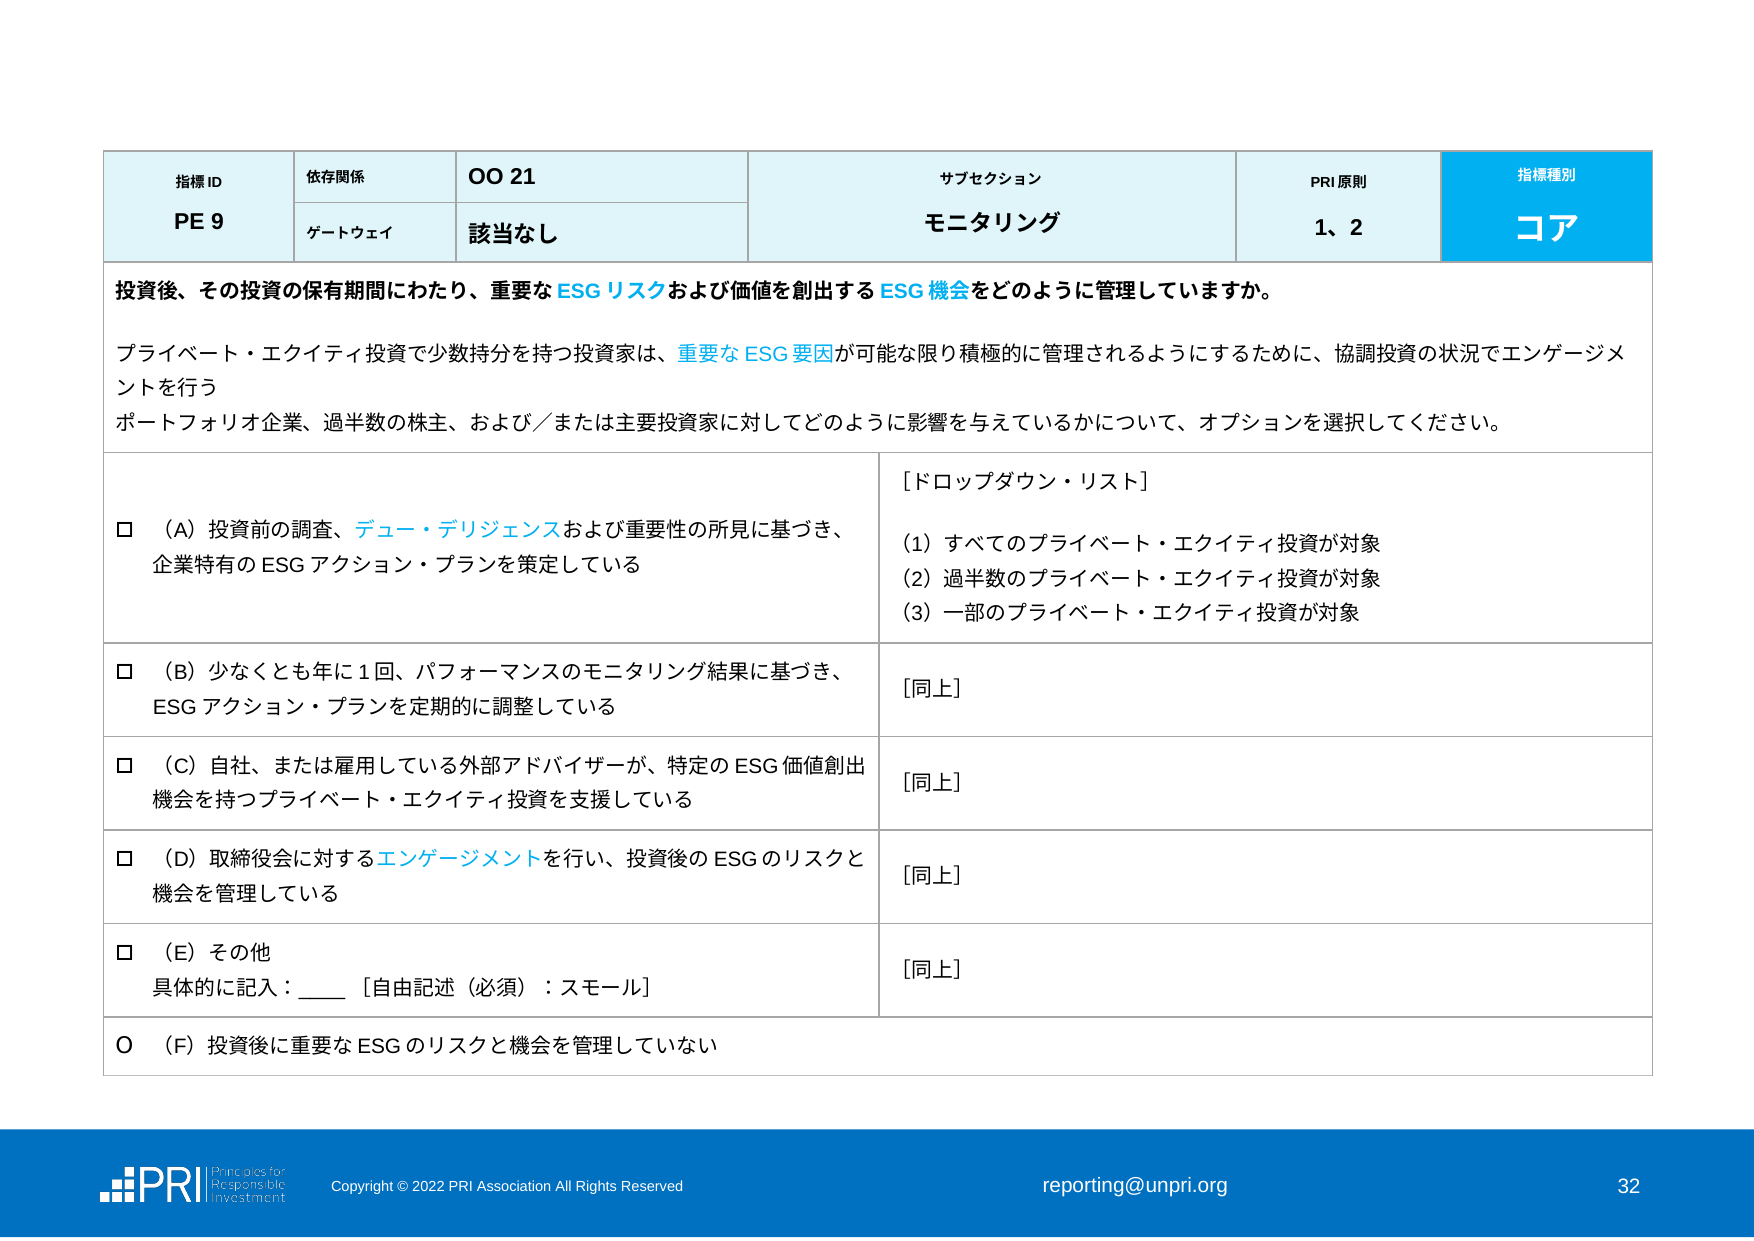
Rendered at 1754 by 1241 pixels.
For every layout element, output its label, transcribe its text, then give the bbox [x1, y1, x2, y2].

table_cell ゲートウェイ [295, 203, 455, 261]
table_header サブセクション モニタリング [749, 152, 1235, 261]
table_header OO 21 [457, 152, 747, 201]
table_cell （A）投資前の調査、デュー・デリジェンスおよび重要性の所見に基づき、企業特有のESGアクション・プランを策定している [104, 453, 878, 642]
picture [97, 1163, 287, 1205]
table_cell （F）投資後に重要なESGのリスクと機会を管理していない [104, 1018, 1652, 1075]
table_header PRI原則 1、2 [1237, 152, 1440, 261]
table_cell ［同上］ [880, 924, 1652, 1016]
table_header 指標ID PE 9 [104, 152, 293, 261]
table_cell 投資後、その投資の保有期間にわたり、重要なESGリスクおよび価値を創出するESG機会をどのように管理していますか。 プライベート・エクイティ投資で少数持分を持つ投資家は、重要なESG要因が可能な限り積極的に管理されるようにするために、協調投資の状況でエンゲージメントを行う ポートフォリオ企業、過半数の株主、および／または主要投資家に対してどのように影響を与えているかについて、オプションを選択してください。 [104, 263, 1652, 452]
table_cell ［同上］ [880, 644, 1652, 736]
table_cell （C）自社、または雇用している外部アドバイザーが、特定のESG価値創出機会を持つプライベート・エクイティ投資を支援している [104, 737, 878, 829]
table_header 指標種別 コア [1442, 152, 1652, 261]
table_cell ［ドロップダウン・リスト］ （1）すべてのプライベート・エクイティ投資が対象 （2）過半数のプライベート・エクイティ投資が対象 （3）一部のプライベート・エクイティ投資が対象 [880, 453, 1652, 642]
table_cell （D）取締役会に対するエンゲージメントを行い、投資後のESGのリスクと機会を管理している [104, 831, 878, 923]
table_cell 該当なし [457, 203, 747, 261]
table_cell ［同上］ [880, 737, 1652, 829]
table_header 依存関係 [295, 152, 455, 201]
table_cell （E）その他 具体的に記入：____ ［自由記述（必須）：スモール］ [104, 924, 878, 1016]
table_cell （B）少なくとも年に1回、パフォーマンスのモニタリング結果に基づき、 ESGアクション・プランを定期的に調整している [104, 644, 878, 736]
table_cell ［同上］ [880, 831, 1652, 923]
